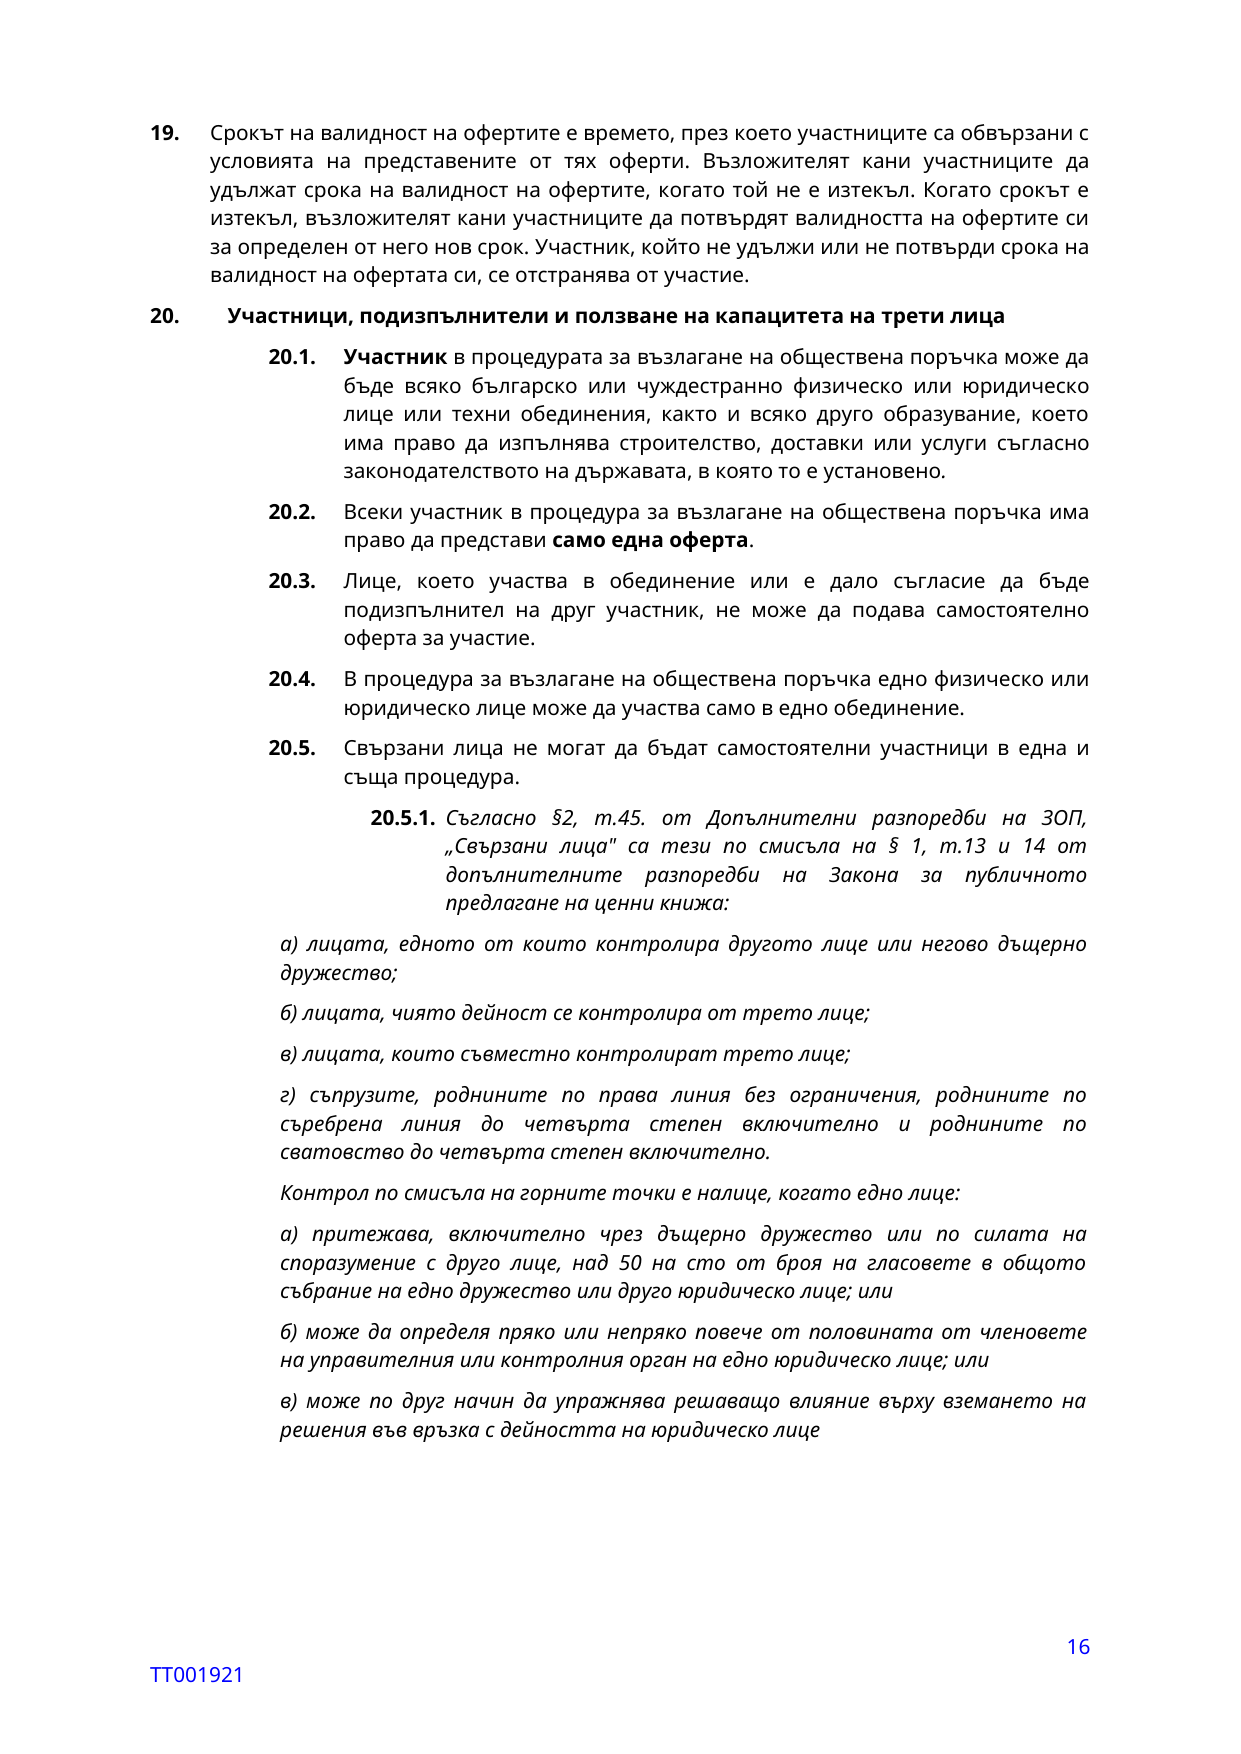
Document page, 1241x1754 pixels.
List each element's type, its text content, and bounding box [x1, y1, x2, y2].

text а) притежава, включително чрез дъщерно дружество или по силата на споразумение с друго лице, над 50 на сто от броя на гласовете в общото събрание на едно дружество или друго юридическо лице; или [280, 1219, 1090, 1304]
text б) може да определя пряко или непряко повече от половината от членовете на управителния или контролния орган на едно юридическо лице; или [280, 1317, 1090, 1374]
list Лице, което участва в обединение или е дало съгласие да бъде подизпълнител на друг участник, не може да подава самостоятелно оферта за участие. [268, 566, 1090, 652]
text в) лицата, които съвместно контролират трето лице; [280, 1039, 1090, 1068]
list В процедура за възлагане на обществена поръчка едно физическо или юридическо лице може да участва само в едно обединение. [268, 664, 1090, 721]
text а) лицата, едното от които контролира другото лице или негово дъщерно дружество; [280, 929, 1090, 986]
text б) лицата, чиято дейност се контролира от трето лице; [280, 998, 1090, 1027]
list Съгласно §2, т.45. от Допълнителни разпоредби на ЗОП, „Свързани лица" са тези по смисъла на § 1, т.13 и 14 от допълнителните разпоредби на Закона за публичното предлагане на ценни книжа: [370, 803, 1090, 917]
list Срокът на валидност на офертите е времето, през което участниците са обвързани с условията на представените от тях оферти. Възложителят кани участниците да удължат срока на валидност на офертите, когато той не е изтекъл. Когато срокът е изтекъл, възложителят кани участниците да потвърдят валидността на офертите си за определен от него нов срок. Участник, който не удължи или не потвърди срока на валидност на офертата си, се отстранява от участие. [150, 118, 1090, 289]
list Всеки участник в процедура за възлагане на обществена поръчка има право да представи само една оферта. [268, 497, 1090, 554]
text г) съпрузите, роднините по права линия без ограничения, роднините по съребрена линия до четвърта степен включително и роднините по сватовство до четвърта степен включително. [280, 1080, 1090, 1166]
list Участници, подизпълнители и ползване на капацитета на трети лица [150, 301, 1090, 330]
text в) може по друг начин да упражнява решаващо влияние върху вземането на решения във връзка с дейността на юридическо лице [280, 1386, 1090, 1443]
text Контрол по смисъла на горните точки е налице, когато едно лице: [280, 1178, 1090, 1207]
list Участник в процедурата за възлагане на обществена поръчка може да бъде всяко българско или чуждестранно физическо или юридическо лице или техни обединения, както и всяко друго образувание, което има право да изпълнява строителство, доставки или услуги съгласно законодателството на държавата, в която то е установено. [268, 342, 1090, 484]
list Свързани лица не могат да бъдат самостоятелни участници в една и съща процедура. [268, 733, 1090, 790]
